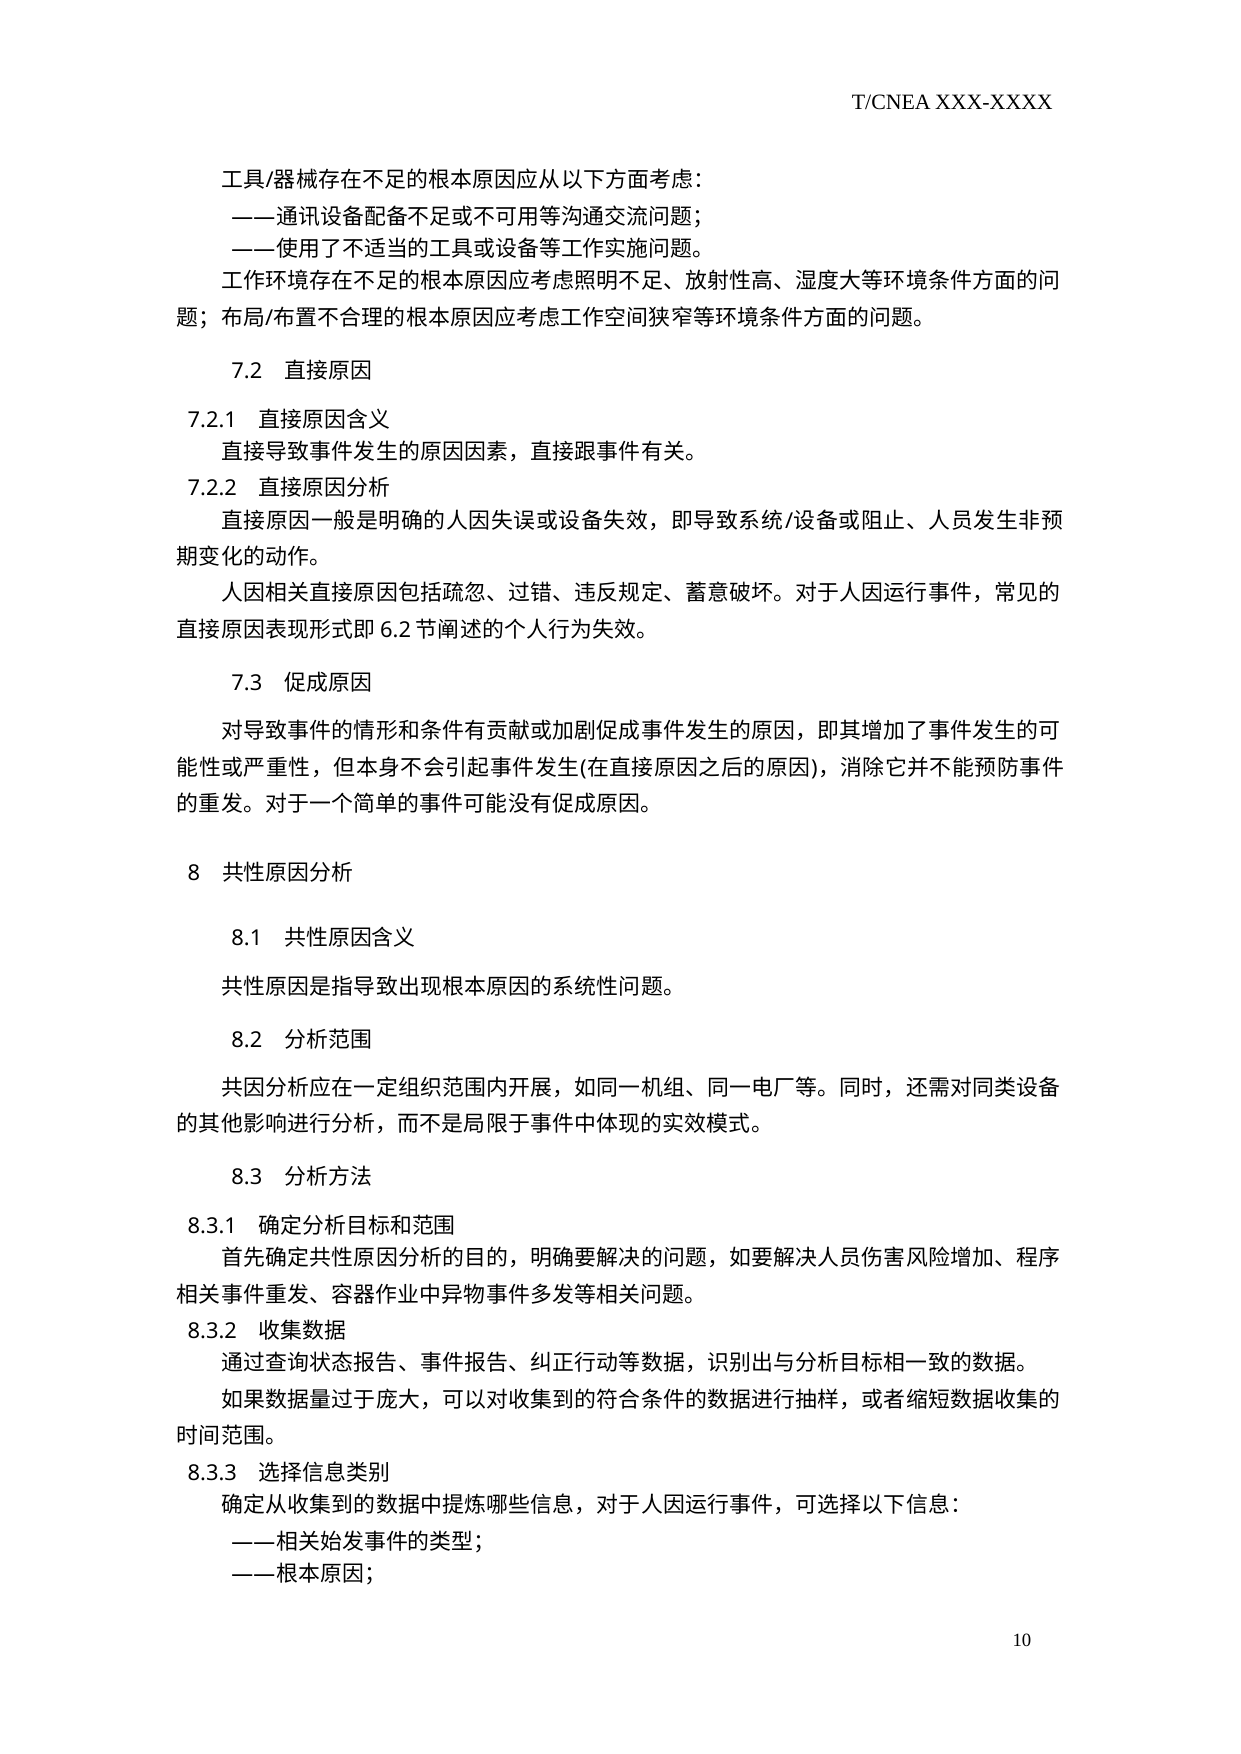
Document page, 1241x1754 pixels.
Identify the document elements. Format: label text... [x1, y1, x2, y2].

list 相关始发事件的类型； [231, 1523, 1053, 1556]
text 确定从收集到的数据中提炼哪些信息，对于人因运行事件，可选择以下信息： [177, 1487, 1064, 1519]
text 促成原因 [187, 664, 1053, 697]
text 工具/器械存在不足的根本原因应从以下方面考虑： [177, 162, 1064, 194]
text 如果数据量过于庞大，可以对收集到的符合条件的数据进行抽样，或者缩短数据收集的时间范围。 [177, 1382, 1064, 1450]
list 选择信息类别 [187, 1454, 1053, 1487]
list 收集数据 [187, 1313, 1053, 1345]
text 工作环境存在不足的根本原因应考虑照明不足、放射性高、湿度大等环境条件方面的问题；布局/布置不合理的根本原因应考虑工作空间狭窄等环境条件方面的问题。 [177, 263, 1064, 332]
text 共性原因是指导致出现根本原因的系统性问题。 [177, 969, 1064, 1000]
text 直接原因 [187, 352, 1053, 385]
text 通过查询状态报告、事件报告、纠正行动等数据，识别出与分析目标相一致的数据。 [177, 1345, 1064, 1377]
list 通讯设备配备不足或不可用等沟通交流问题； [231, 198, 1053, 231]
text 对导致事件的情形和条件有贡献或加剧促成事件发生的原因，即其增加了事件发生的可能性或严重性，但本身不会引起事件发生(在直接原因之后的原因)，消除它并不能预防事件的重发。对于一个简单的事件可能没有促成原因。 [177, 713, 1064, 818]
text 共性原因分析 [187, 855, 1053, 887]
list 使用了不适当的工具或设备等工作实施问题。 [231, 231, 1053, 263]
text 人因相关直接原因包括疏忽、过错、违反规定、蓄意破坏。对于人因运行事件，常见的直接原因表现形式即6.2节阐述的个人行为失效。 [177, 575, 1064, 643]
list 根本原因； [231, 1556, 1053, 1588]
text 直接导致事件发生的原因因素，直接跟事件有关。 [177, 434, 1064, 465]
list 直接原因分析 [187, 470, 1053, 503]
list 直接原因含义 [187, 401, 1053, 434]
text 首先确定共性原因分析的目的，明确要解决的问题，如要解决人员伤害风险增加、程序相关事件重发、容器作业中异物事件多发等相关问题。 [177, 1240, 1064, 1308]
text 共因分析应在一定组织范围内开展，如同一机组、同一电厂等。同时，还需对同类设备的其他影响进行分析，而不是局限于事件中体现的实效模式。 [177, 1070, 1064, 1138]
text 分析方法 [187, 1159, 1053, 1191]
list 确定分析目标和范围 [187, 1208, 1053, 1240]
text 分析范围 [187, 1021, 1053, 1054]
text 共性原因含义 [187, 920, 1053, 952]
text 直接原因一般是明确的人因失误或设备失效，即导致系统/设备或阻止、人员发生非预期变化的动作。 [177, 503, 1064, 571]
